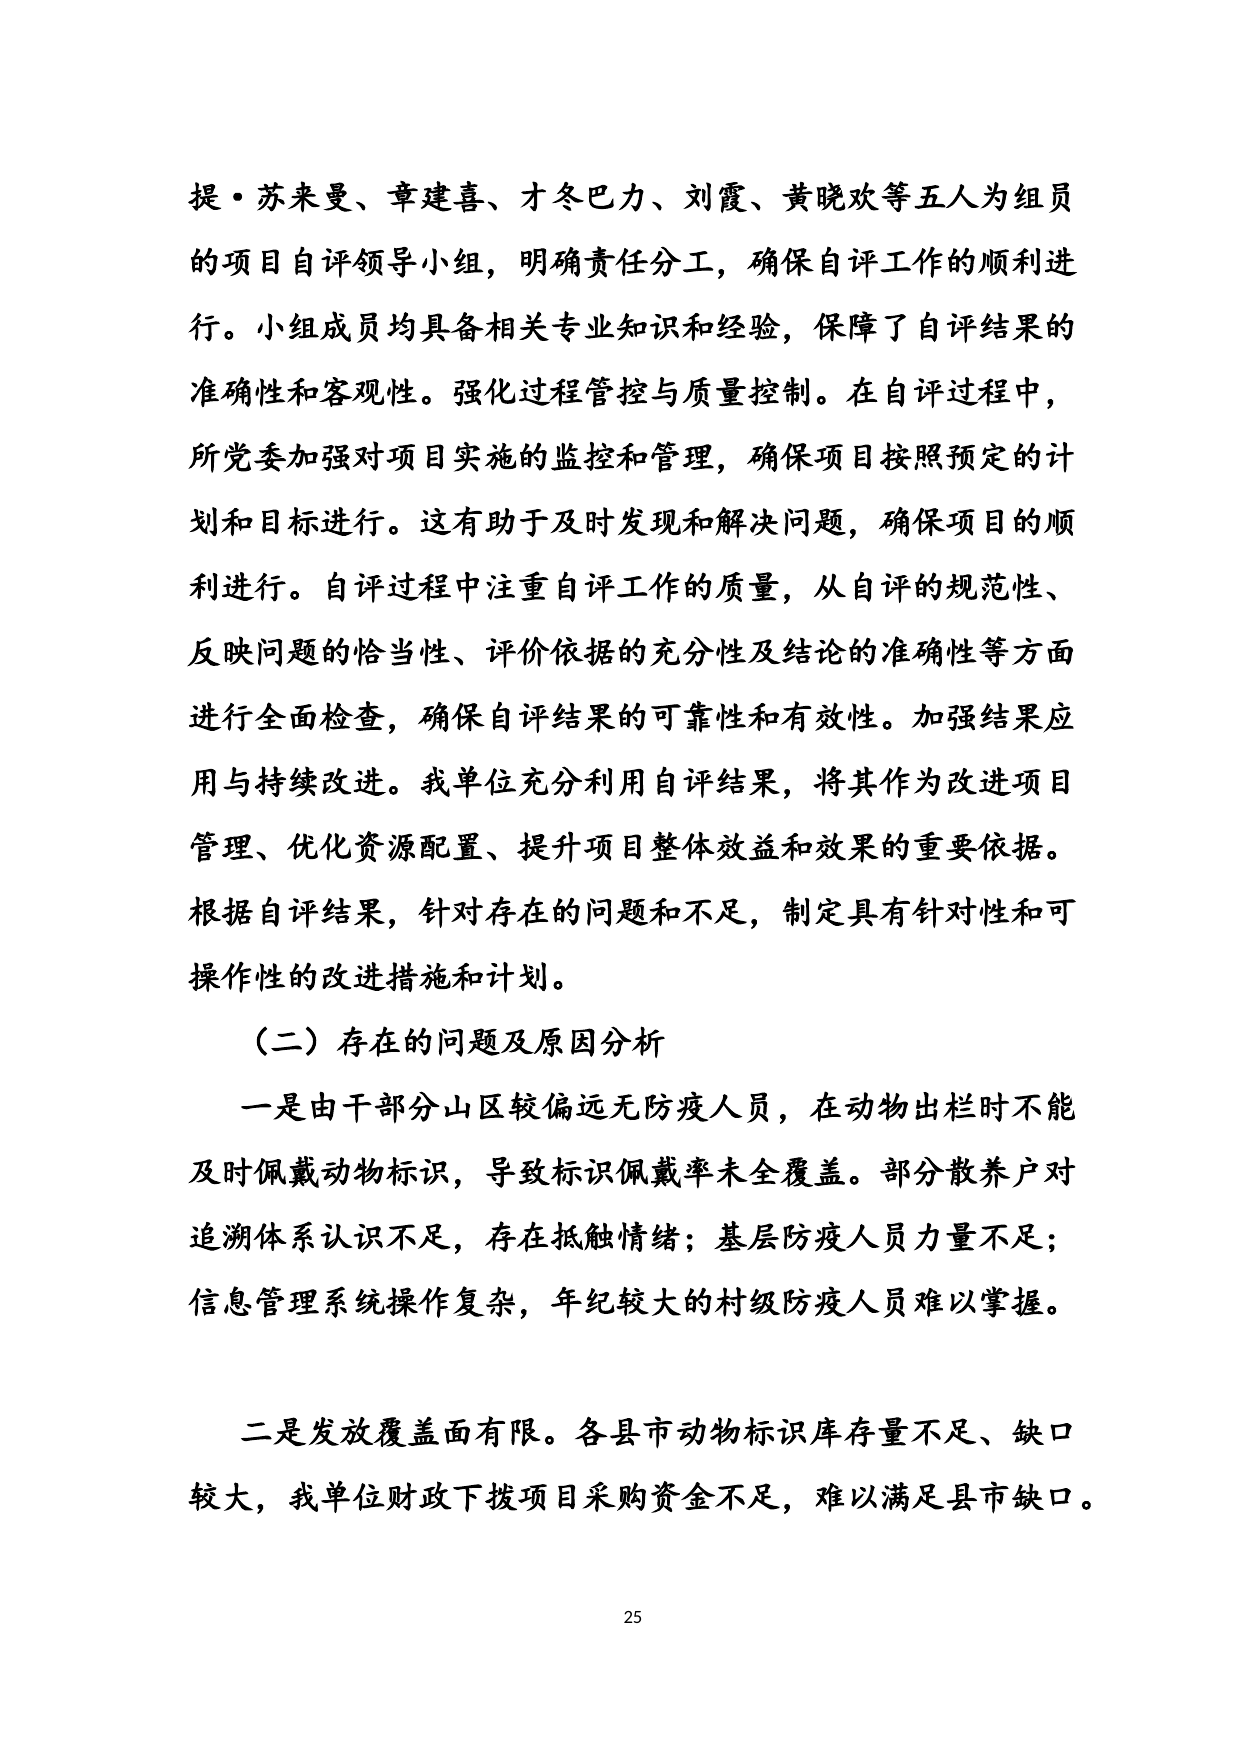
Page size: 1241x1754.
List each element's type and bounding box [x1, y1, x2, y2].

text [187, 162, 1078, 1592]
